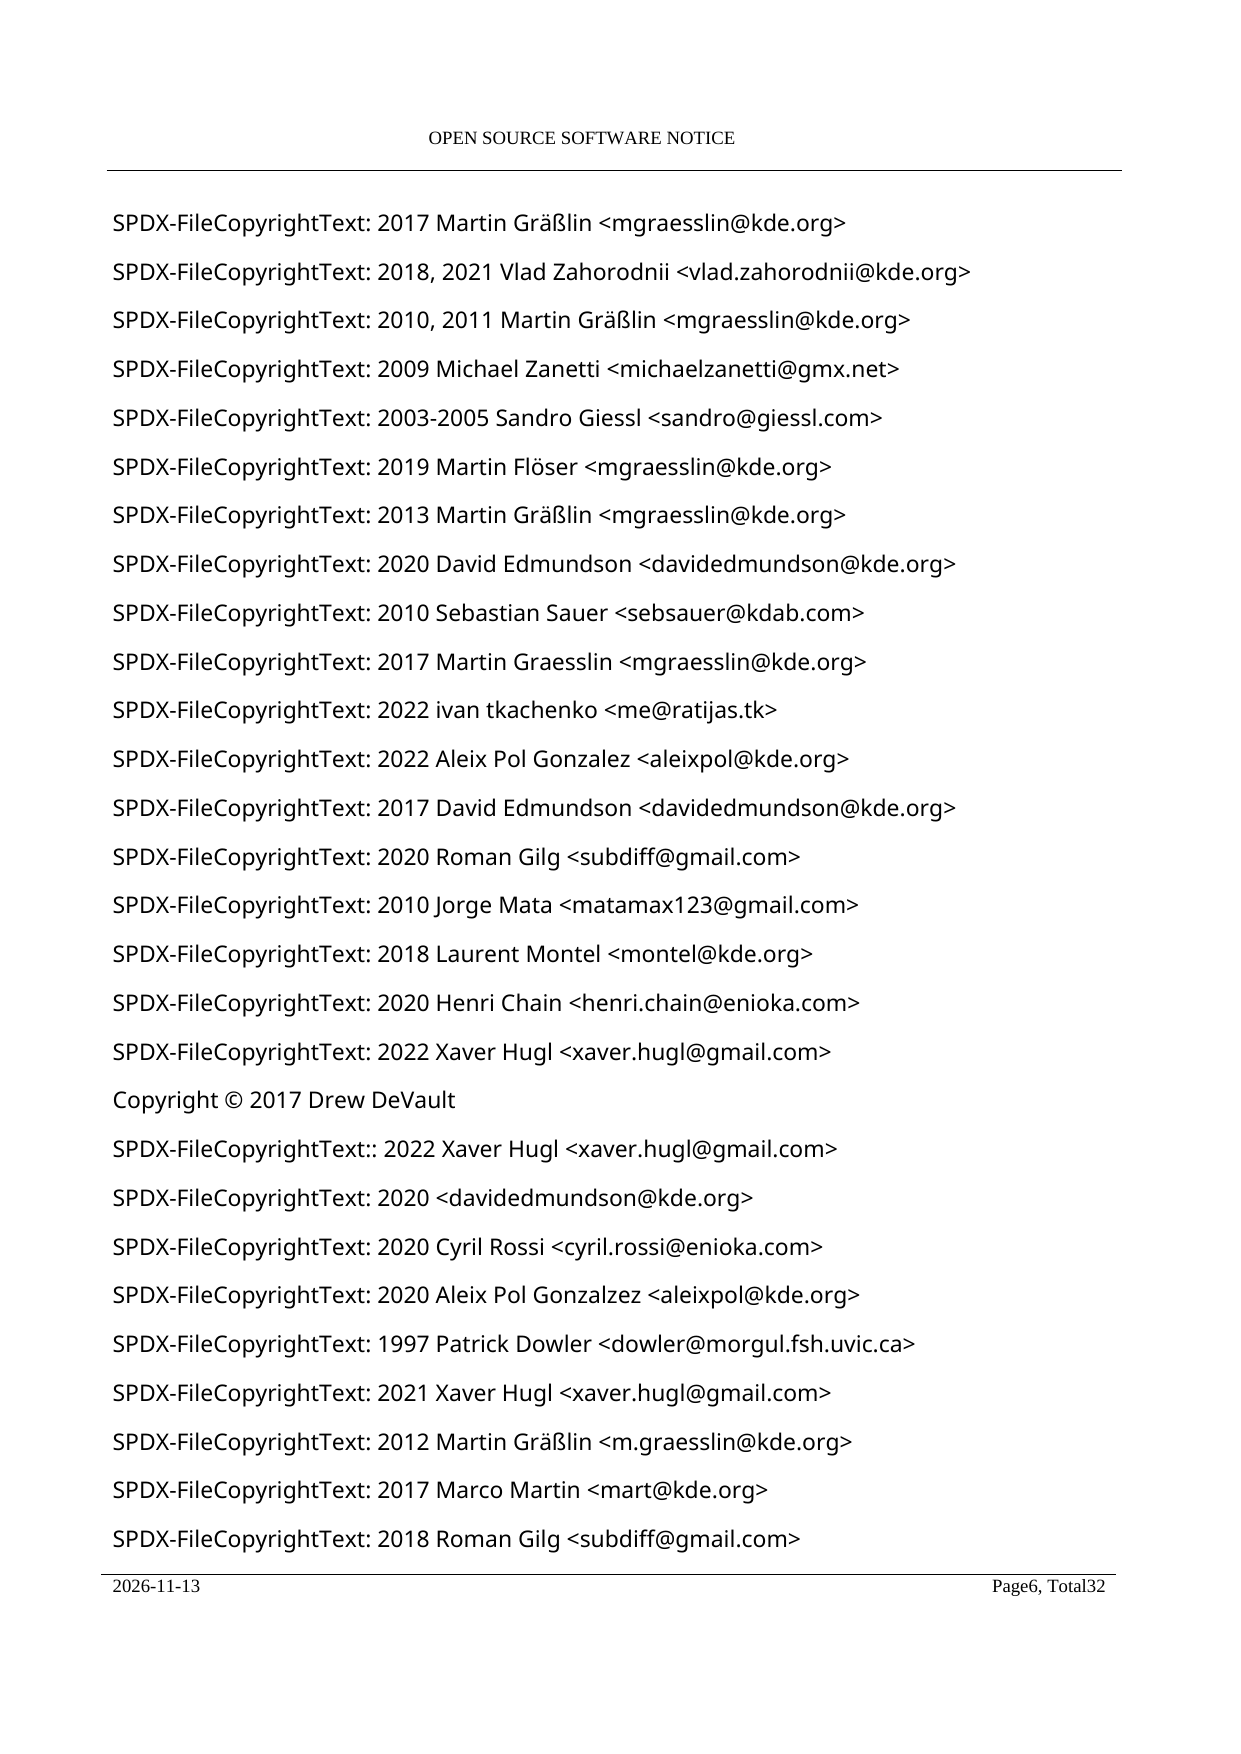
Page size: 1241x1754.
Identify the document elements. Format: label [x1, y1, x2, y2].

text [112, 206, 1128, 1555]
